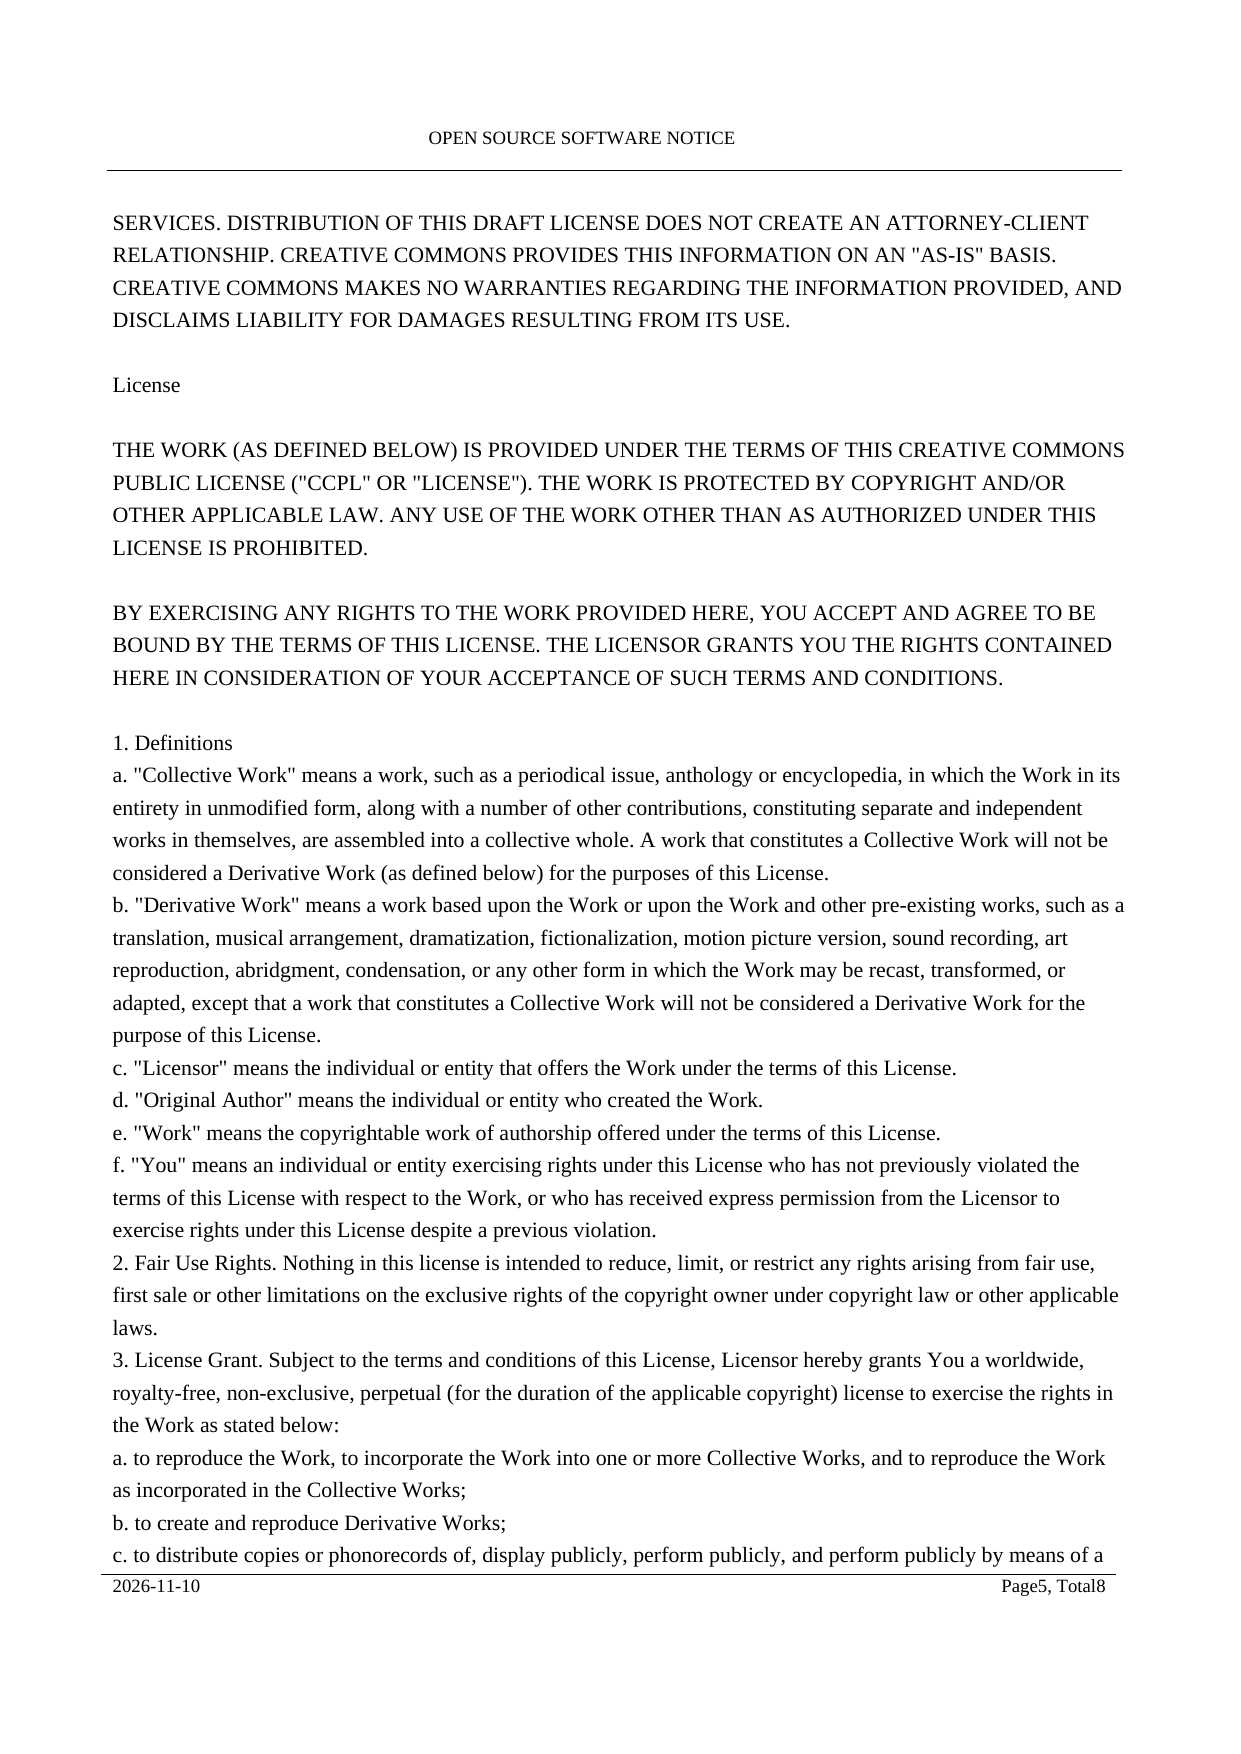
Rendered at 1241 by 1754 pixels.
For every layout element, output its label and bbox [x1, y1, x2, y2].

text [112, 206, 1128, 1571]
